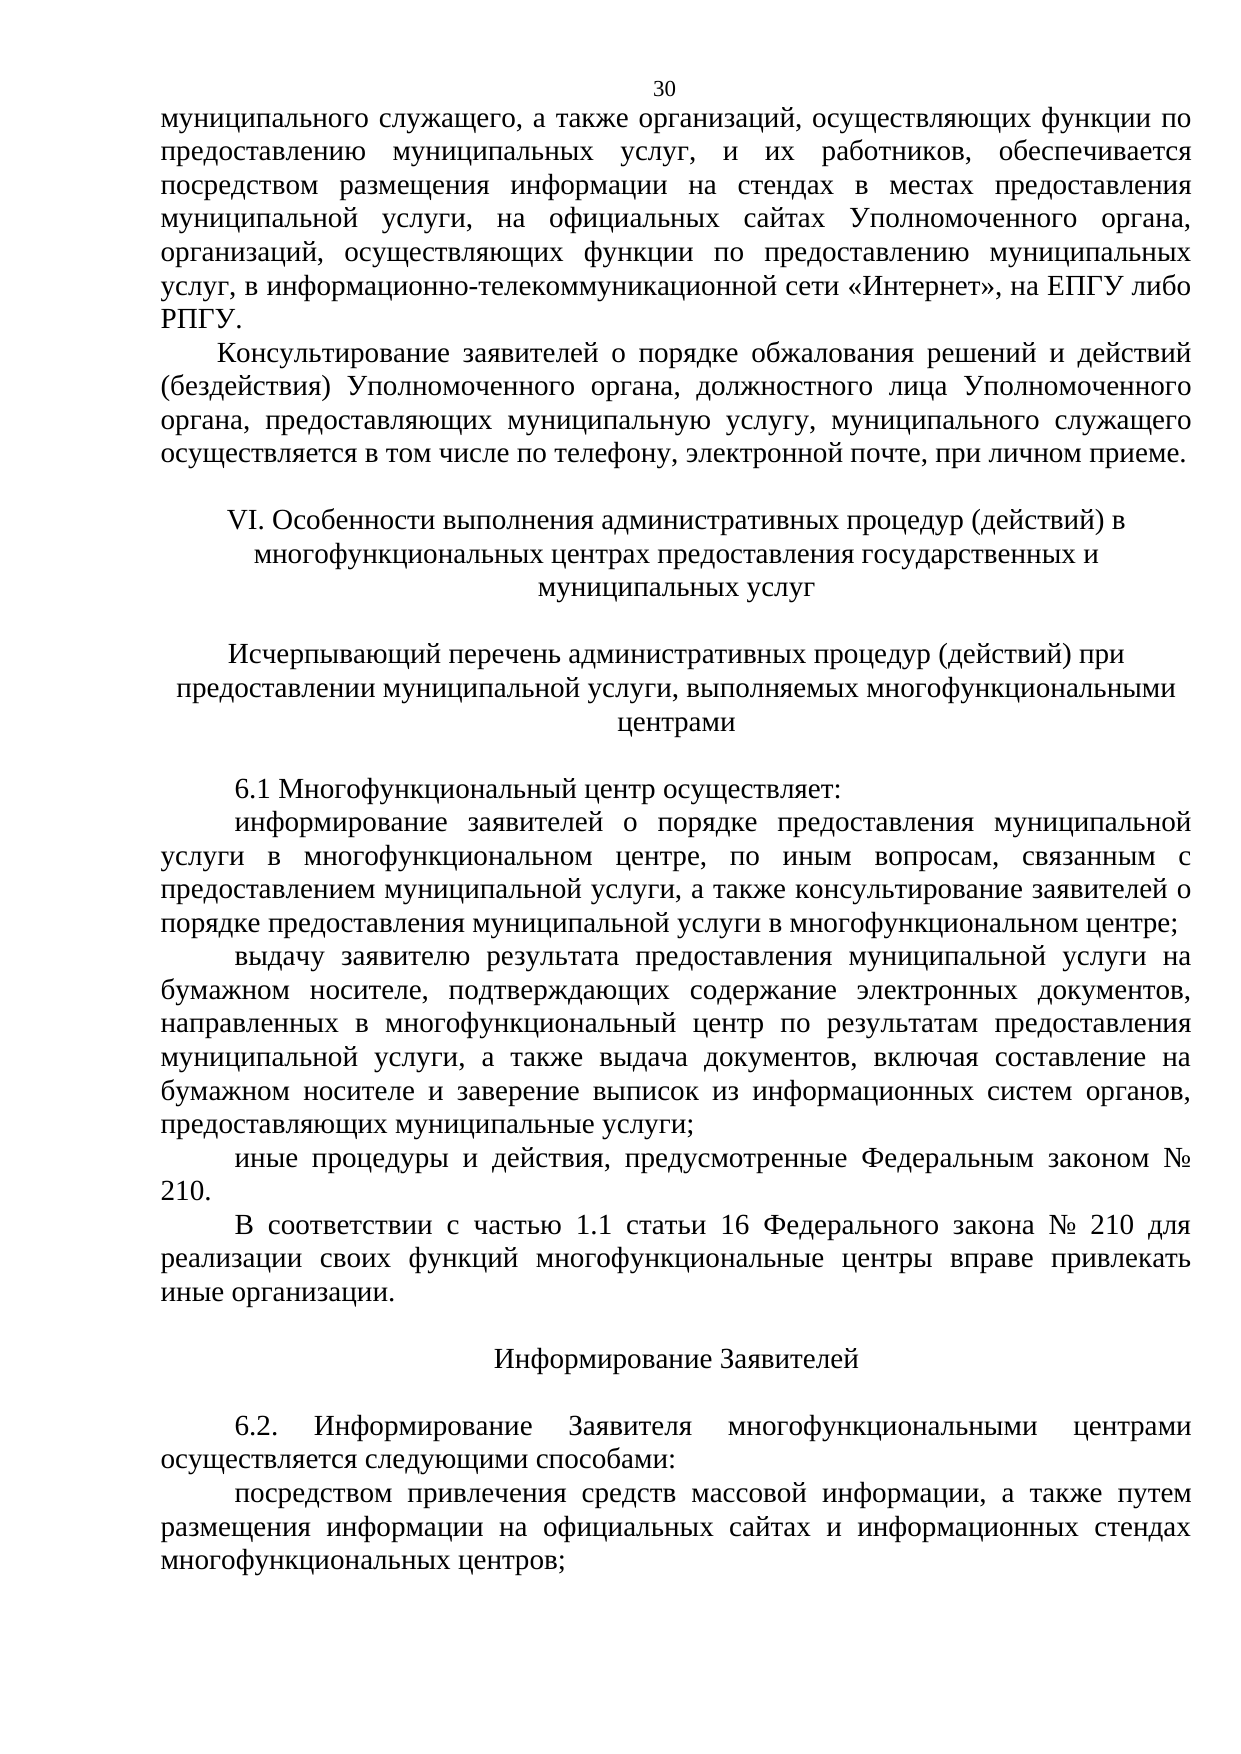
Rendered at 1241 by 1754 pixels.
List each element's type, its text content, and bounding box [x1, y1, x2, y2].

text VI. Особенности выполнения административных процедур (действий) в многофункциональных центрах предоставления государственных и муниципальных услуг [160, 502, 1192, 603]
text выдачу заявителю результата предоставления муниципальной услуги на бумажном носителе, подтверждающих содержание электронных документов, направленных в многофункциональный центр по результатам предоставления муниципальной услуги, а также выдача документов, включая составление на бумажном носителе и заверение выписок из информационных систем органов, предоставляющих муниципальные услуги; [160, 938, 1192, 1140]
text 6.1 Многофункциональный центр осуществляет: [160, 771, 1192, 804]
text посредством привлечения средств массовой информации, а также путем размещения информации на официальных сайтах и информационных стендах многофункциональных центров; [160, 1475, 1192, 1576]
text В соответствии с частью 1.1 статьи 16 Федерального закона № 210 для реализации своих функций многофункциональные центры вправе привлекать иные организации. [160, 1207, 1192, 1307]
text иные процедуры и действия, предусмотренные Федеральным законом № 210. [160, 1140, 1192, 1207]
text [160, 100, 1192, 335]
text 6.2. Информирование Заявителя многофункциональными центрами осуществляется следующими способами: [160, 1408, 1192, 1475]
text Информирование Заявителей [160, 1341, 1192, 1374]
text информирование заявителей о порядке предоставления муниципальной услуги в многофункциональном центре, по иным вопросам, связанным с предоставлением муниципальной услуги, а также консультирование заявителей о порядке предоставления муниципальной услуги в многофункциональном центре; [160, 804, 1192, 938]
text Консультирование заявителей о порядке обжалования решений и действий (бездействия) Уполномоченного органа, должностного лица Уполномоченного органа, предоставляющих муниципальную услугу, муниципального служащего осуществляется в том числе по телефону, электронной почте, при личном приеме. [160, 335, 1192, 469]
text Исчерпывающий перечень административных процедур (действий) при предоставлении муниципальной услуги, выполняемых многофункциональными центрами [160, 637, 1192, 737]
